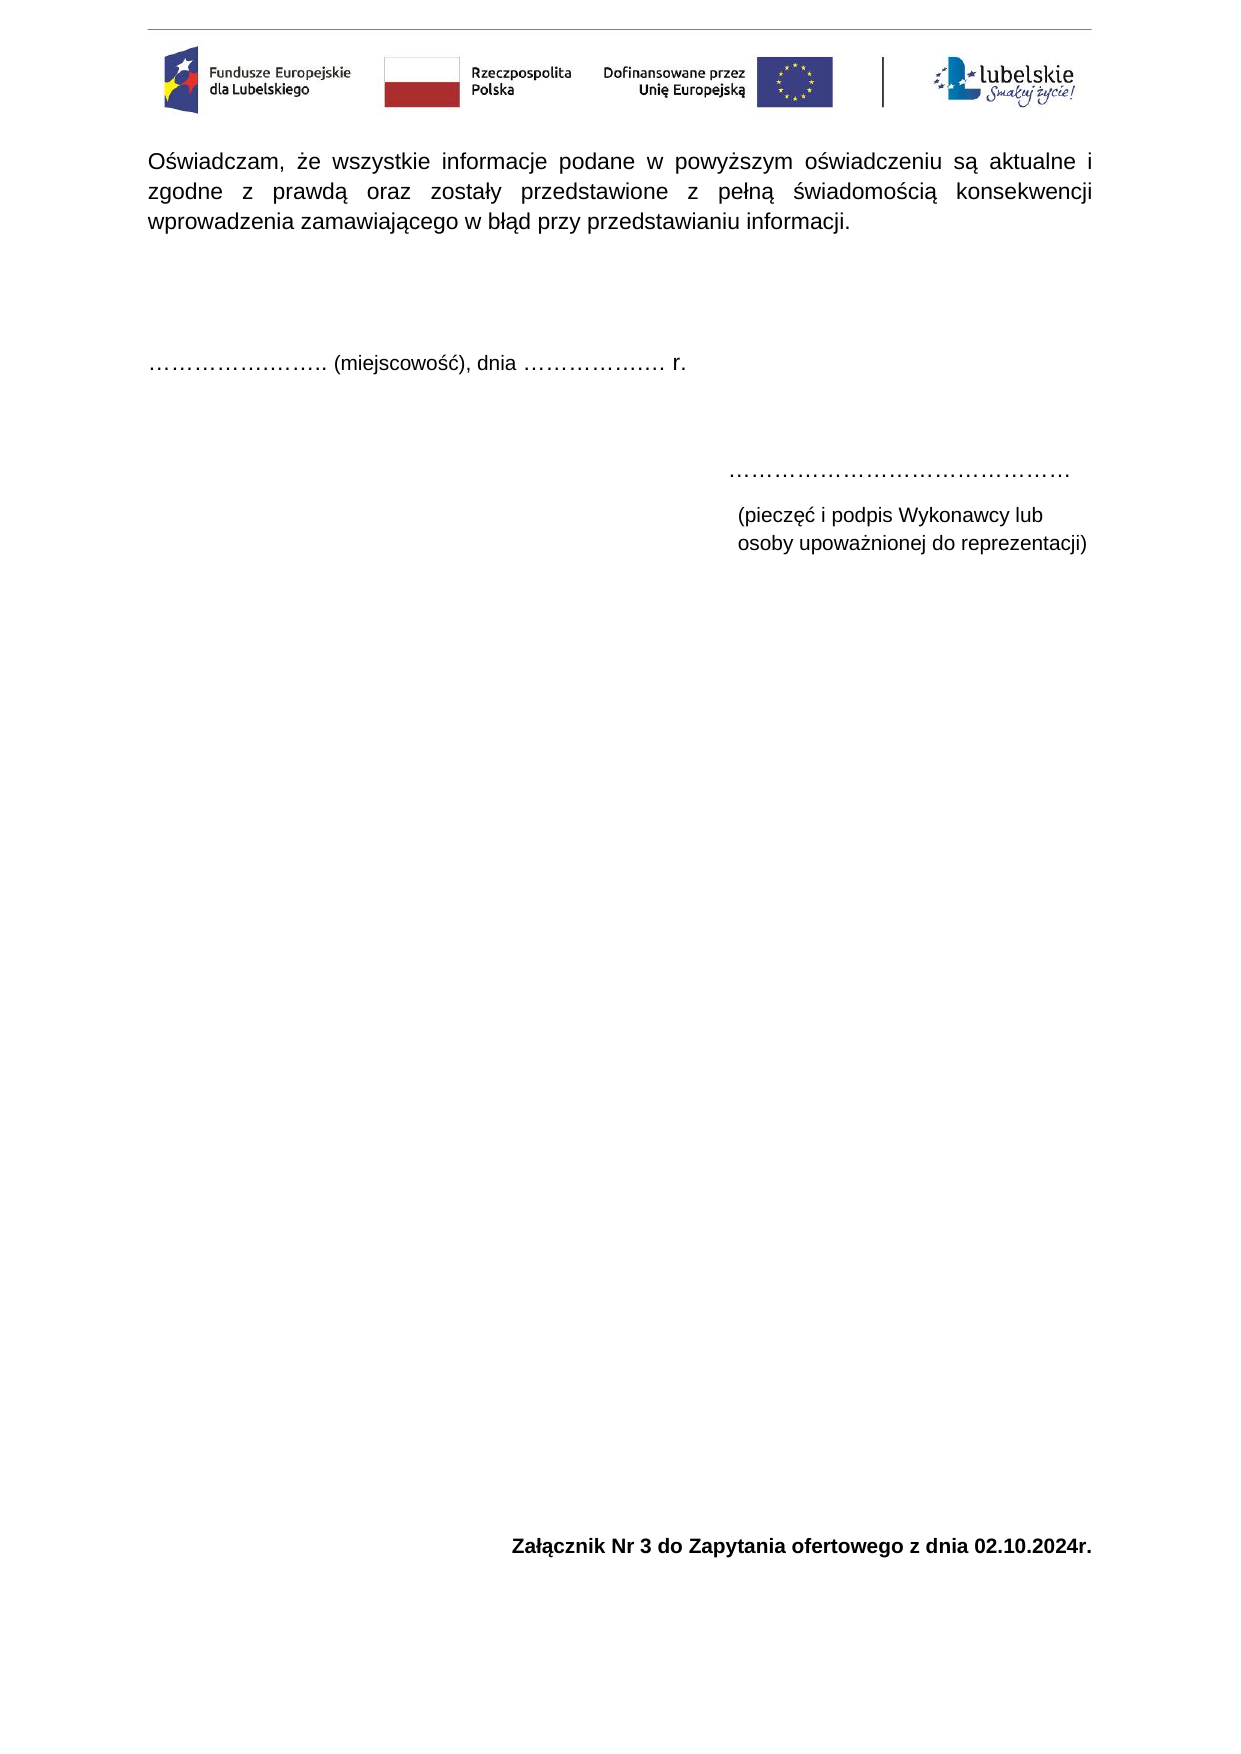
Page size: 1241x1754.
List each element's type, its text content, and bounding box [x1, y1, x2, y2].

text osoby upoważnionej do reprezentacji) [664, 530, 1093, 554]
text ……………………………………… [664, 456, 1093, 482]
text Oświadczam, że wszystkie informacje podane w powyższym oświadczeniu są aktualne i zgodne z prawdą oraz zostały przedstawione z pełną świadomością konsekwencji wprowadzenia zamawiającego w błąd przy przedstawianiu informacji. [148, 148, 1093, 234]
picture [147, 29, 1092, 130]
text …………….…….. (miejscowość), dnia …………….… r. [148, 349, 1093, 435]
text (pieczęć i podpis Wykonawcy lub [664, 503, 1093, 527]
text Załącznik Nr 3 do Zapytania ofertowego z dnia 02.10.2024r. [148, 1534, 1093, 1558]
